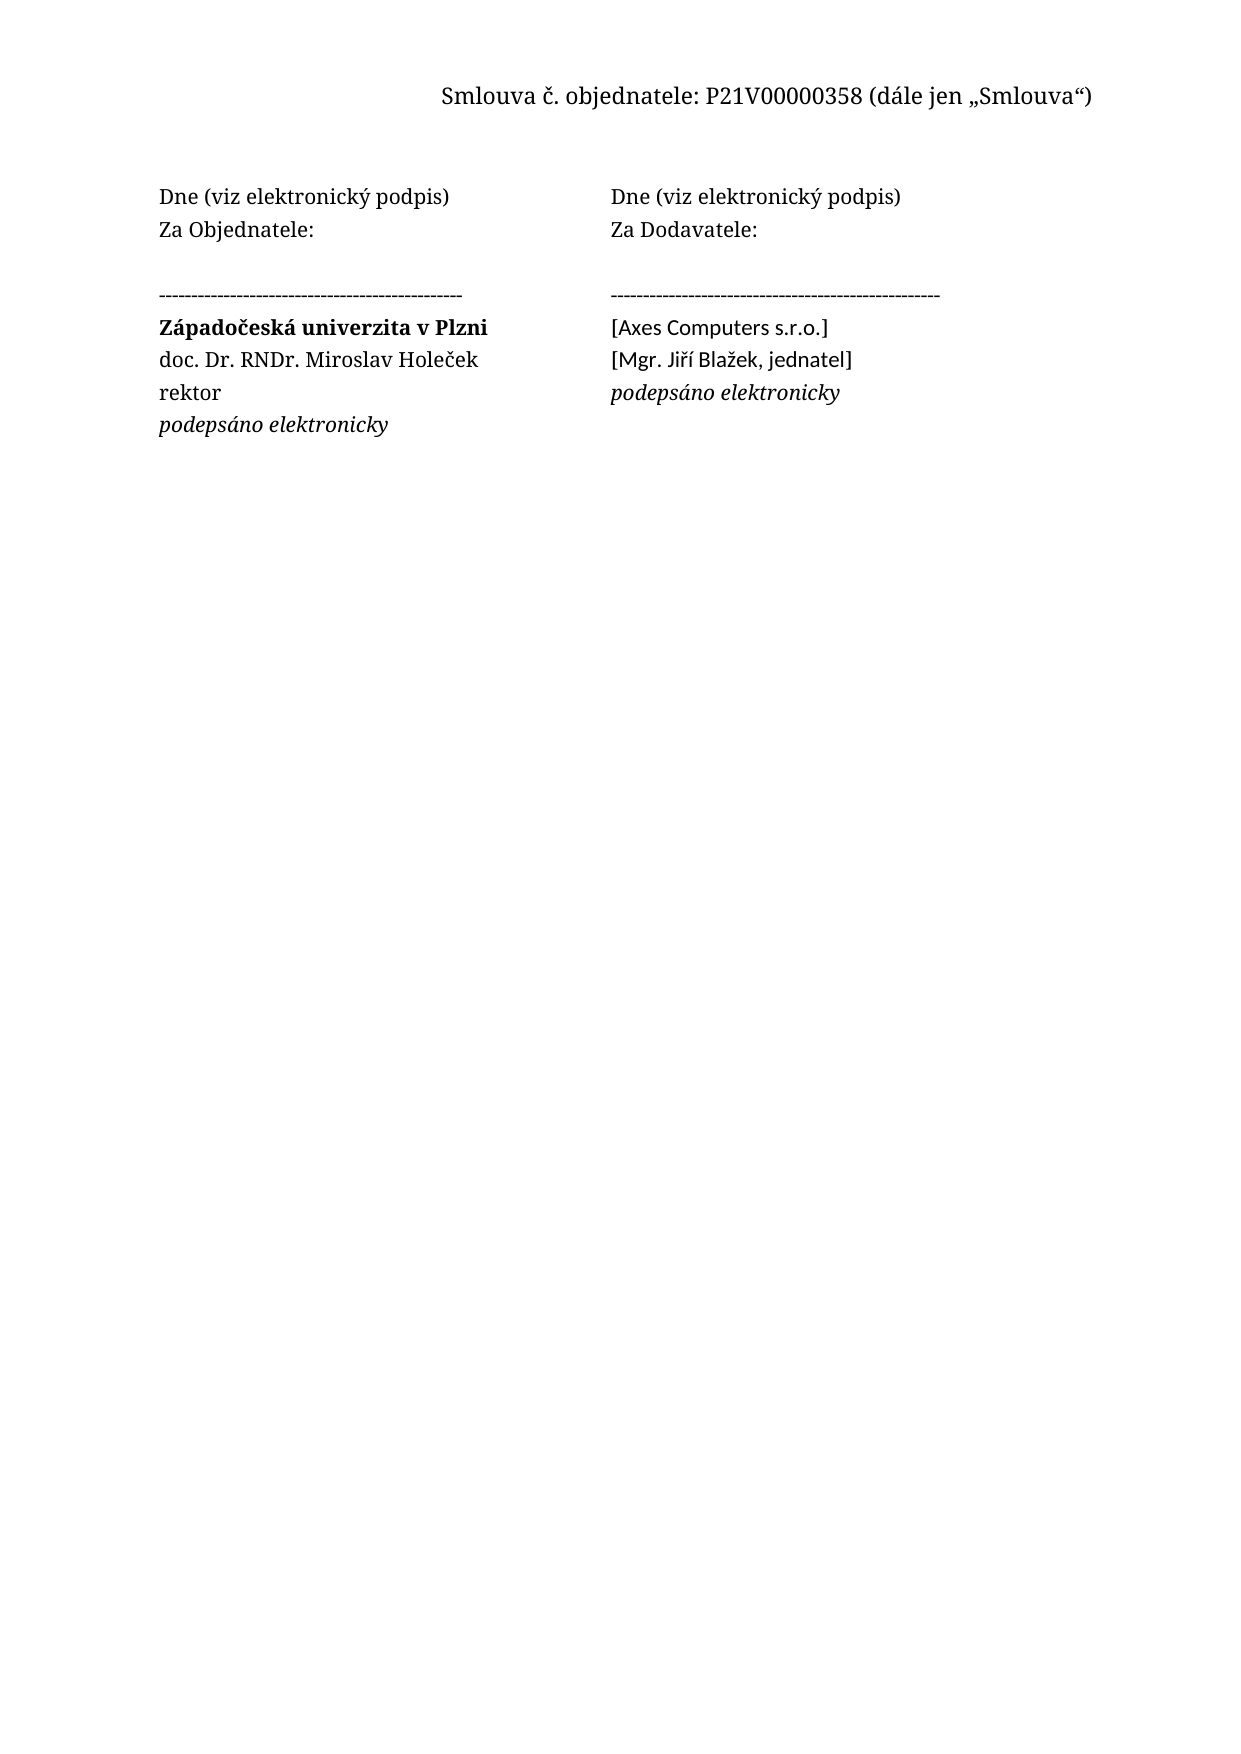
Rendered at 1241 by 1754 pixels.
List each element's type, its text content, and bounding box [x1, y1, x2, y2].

table_header Dne (viz elektronický podpis) Za Objednatele: ----------------------------------------------- Západočeská univerzita v Plzni doc. Dr. RNDr. Miroslav Holeček rektor podepsáno elektronicky [148, 183, 599, 443]
table_header Dne (viz elektronický podpis) Za Dodavatele: --------------------------------------------------- [Axes Computers s.r.o.] [Mgr. Jiří Blažek, jednatel] podepsáno elektronicky [599, 183, 1051, 443]
